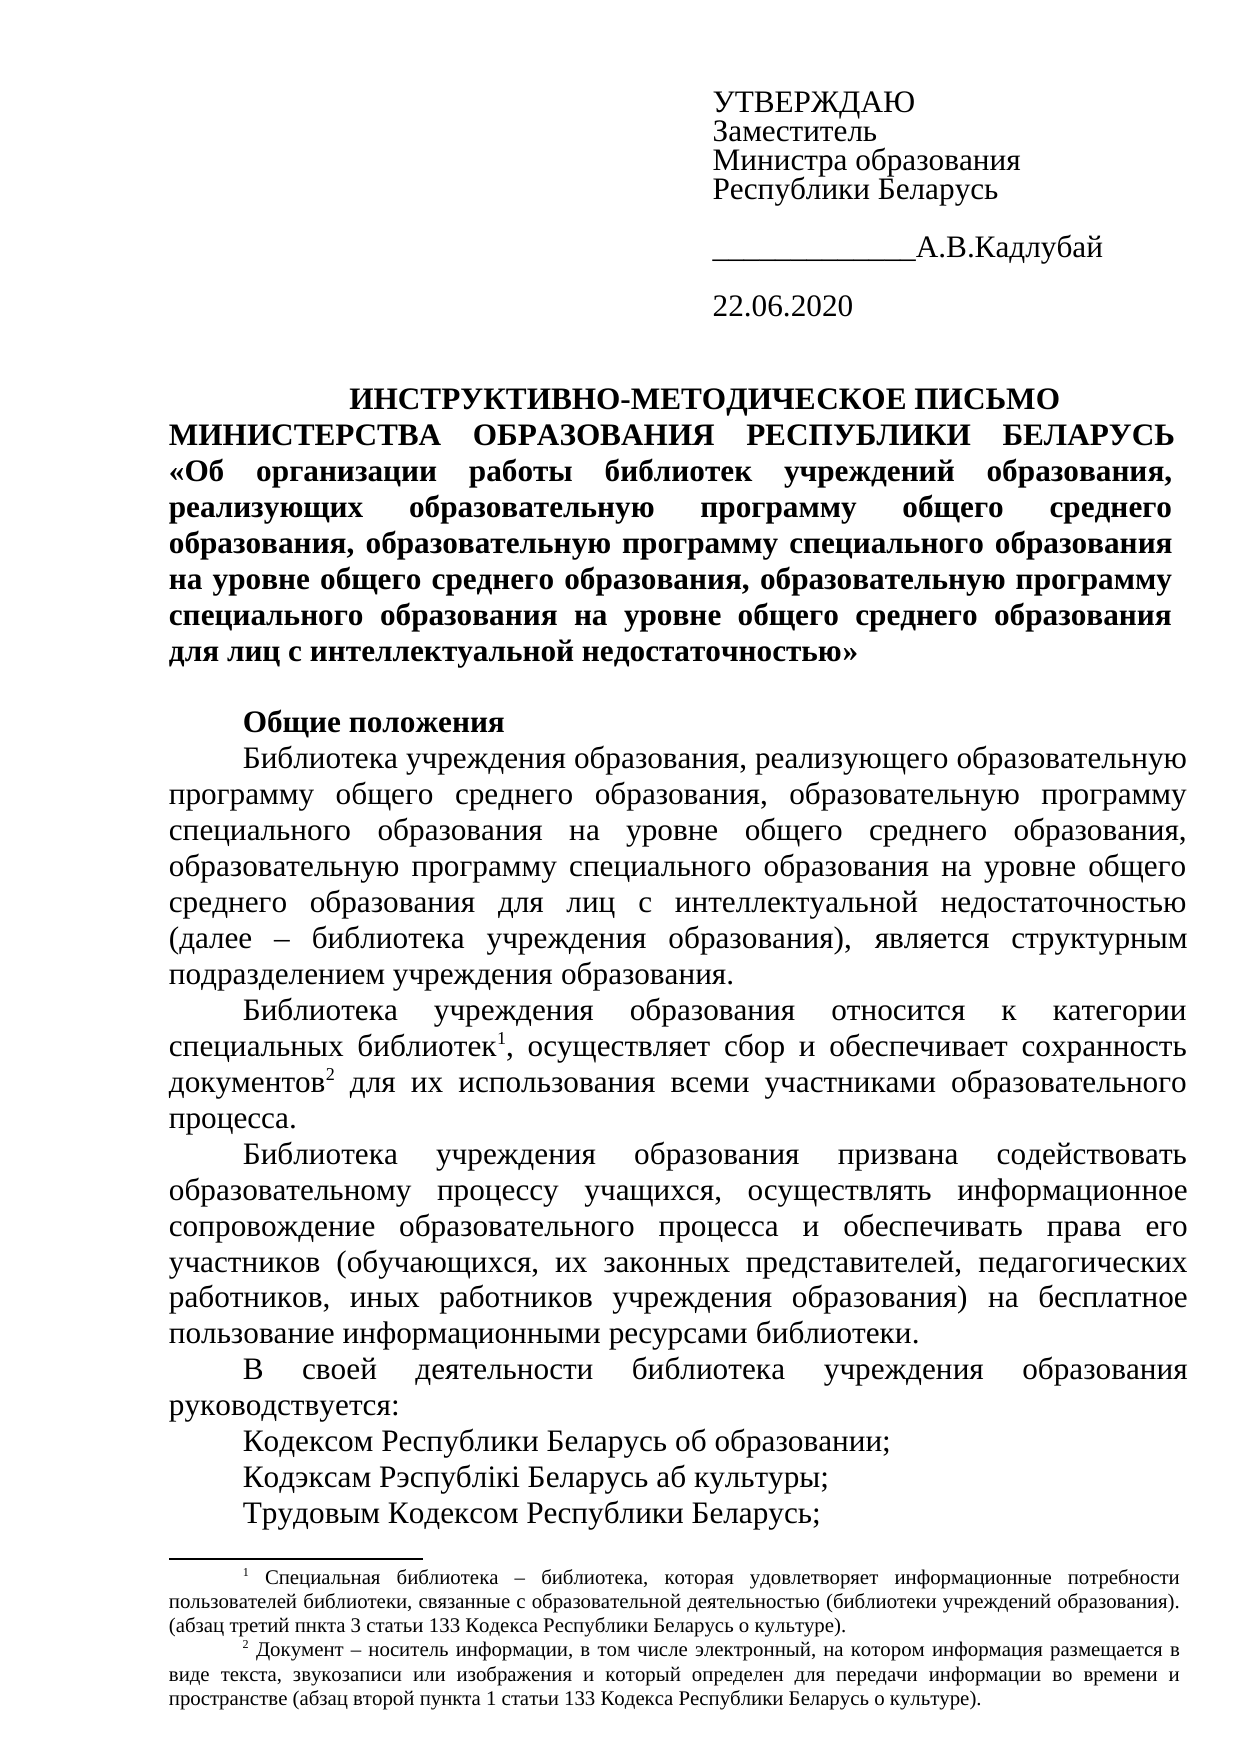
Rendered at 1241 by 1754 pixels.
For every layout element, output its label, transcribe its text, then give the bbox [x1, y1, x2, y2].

text МИНИСТЕРСТВА ОБРАЗОВАНИЯ РЕСПУБЛИКИ БЕЛАРУСЬ [169, 416, 1181, 452]
text «Об организации работы библиотек учреждений образования, реализующих образовательную программу общего среднего образования, образовательную программу специального образования на уровне общего среднего образования, образовательную программу специального образования на уровне общего среднего образования для лиц с интеллектуальной недостаточностью» [169, 452, 1173, 668]
text Библиотека учреждения образования относится к категории специальных библиотек, осуществляет сбор и обеспечивает сохранность документов для их использования всеми участниками образовательного процесса. [169, 991, 1188, 1135]
text Библиотека учреждения образования призвана содействовать образовательному процессу учащихся, осуществлять информационное сопровождение образовательного процесса и обеспечивать права его участников (обучающихся, их законных представителей, педагогических работников, иных работников учреждения образования) на бесплатное пользование информационными ресурсами библиотеки. [169, 1135, 1188, 1351]
text ИНСТРУКТИВНО-МЕТОДИЧЕСКОЕ ПИСЬМО [169, 380, 1181, 416]
text Кодексом Республики Беларусь об образовании; [169, 1422, 1188, 1458]
text 22.06.2020 [639, 293, 1181, 322]
text _____________А.В.Кадлубай [639, 234, 1181, 264]
text Заместитель [712, 118, 1181, 147]
text УТВЕРЖДАЮ [712, 89, 1181, 118]
text Кодэксам Рэспублікі Беларусь аб культуры; [169, 1458, 1188, 1494]
text Республики Беларусь [712, 176, 1181, 205]
text Общие положения [169, 704, 1188, 740]
text В своей деятельности библиотека учреждения образования руководствуется: [169, 1351, 1188, 1422]
text Трудовым Кодексом Республики Беларусь; [169, 1494, 1188, 1530]
text Библиотека учреждения образования, реализующего образовательную программу общего среднего образования, образовательную программу специального образования на уровне общего среднего образования, образовательную программу специального образования на уровне общего среднего образования для лиц с интеллектуальной недостаточностью (далее – библиотека учреждения образования), является структурным подразделением учреждения образования. [169, 740, 1188, 991]
text Министра образования [712, 147, 1181, 176]
